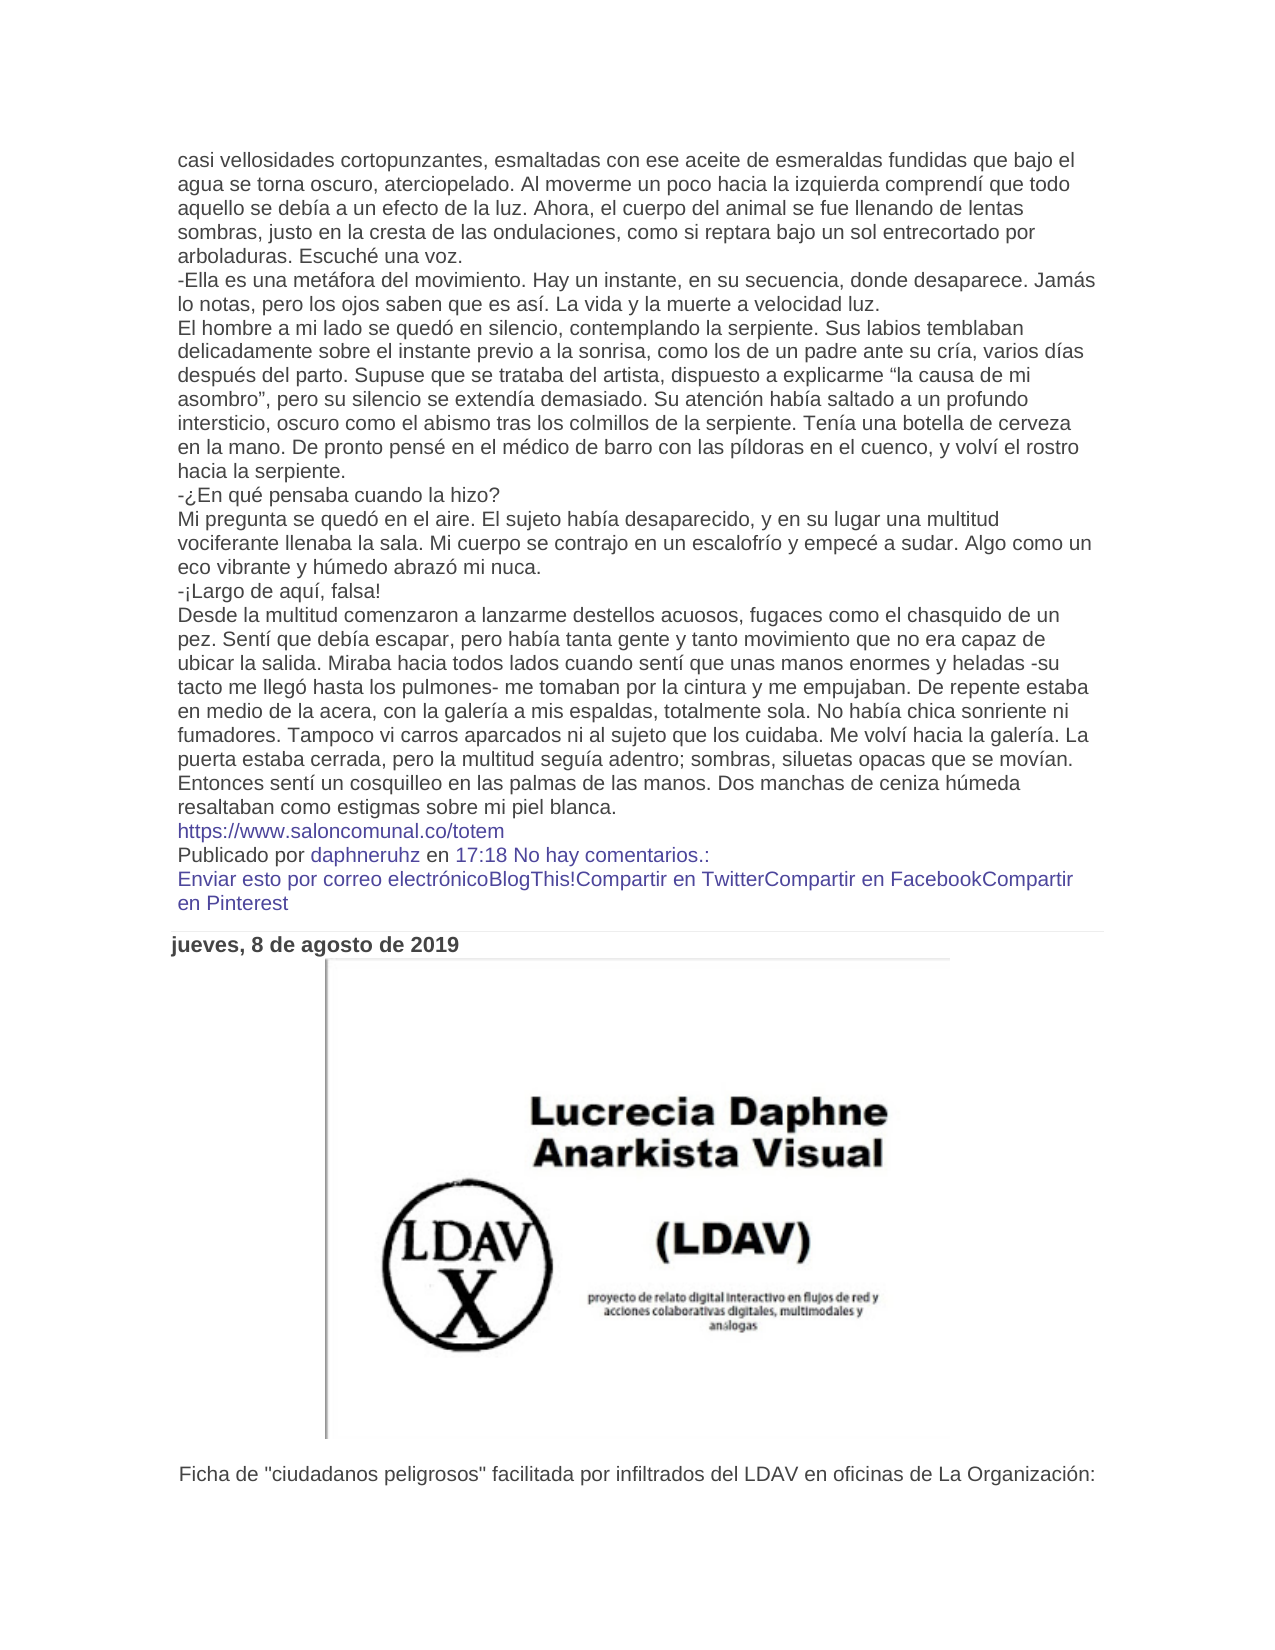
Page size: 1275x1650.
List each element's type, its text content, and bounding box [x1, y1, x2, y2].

text Publicado por daphneruhz en 17:18 No hay comentarios.: [177, 842, 1098, 866]
text Ficha de "ciudadanos peligrosos" facilitada por infiltrados del LDAV en oficinas de La Organización: [177, 1462, 1098, 1486]
text jueves, 8 de agosto de 2019 [171, 932, 1104, 957]
picture [325, 958, 950, 1439]
text Enviar esto por correo electrónicoBlogThis!Compartir en TwitterCompartir en FacebookCompartir en Pinterest [177, 866, 1098, 914]
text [177, 148, 1098, 842]
